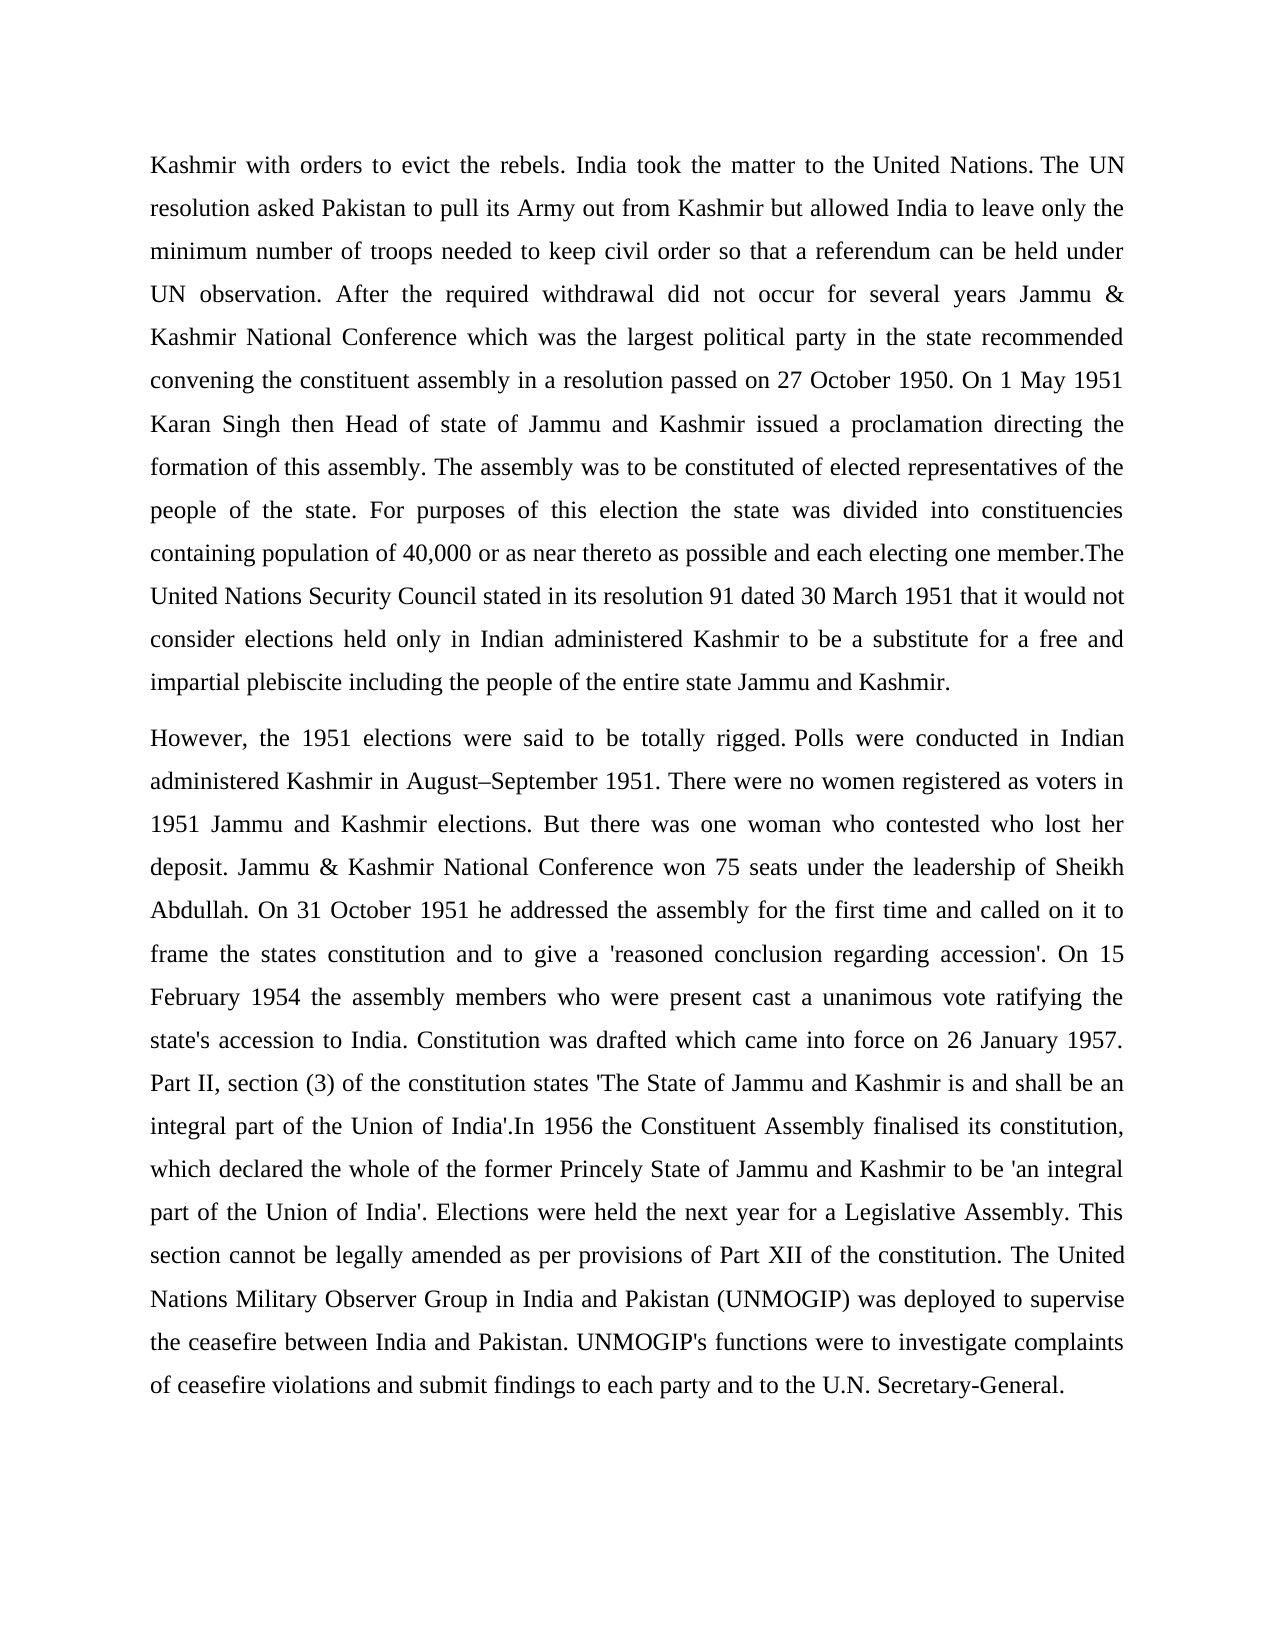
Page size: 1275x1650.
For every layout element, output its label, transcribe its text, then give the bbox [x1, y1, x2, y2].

text However, the 1951 elections were said to be totally rigged. Polls were conducted in Indian administered Kashmir in August–September 1951. There were no women registered as voters in 1951 Jammu and Kashmir elections. But there was one woman who contested who lost her deposit. Jammu & Kashmir National Conference won 75 seats under the leadership of Sheikh Abdullah. On 31 October 1951 he addressed the assembly for the first time and called on it to frame the states constitution and to give a 'reasoned conclusion regarding accession'. On 15 February 1954 the assembly members who were present cast a unanimous vote ratifying the state's accession to India. Constitution was drafted which came into force on 26 January 1957. Part II, section (3) of the constitution states 'The State of Jammu and Kashmir is and shall be an integral part of the Union of India'.In 1956 the Constituent Assembly finalised its constitution, which declared the whole of the former Princely State of Jammu and Kashmir to be 'an integral part of the Union of India'. Elections were held the next year for a Legislative Assembly. This section cannot be legally amended as per provisions of Part XII of the constitution. The United Nations Military Observer Group in India and Pakistan (UNMOGIP) was deployed to supervise the ceasefire between India and Pakistan. UNMOGIP's functions were to investigate complaints of ceasefire violations and submit findings to each party and to the U.N. Secretary-General. [150, 723, 1125, 1399]
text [150, 150, 1125, 696]
